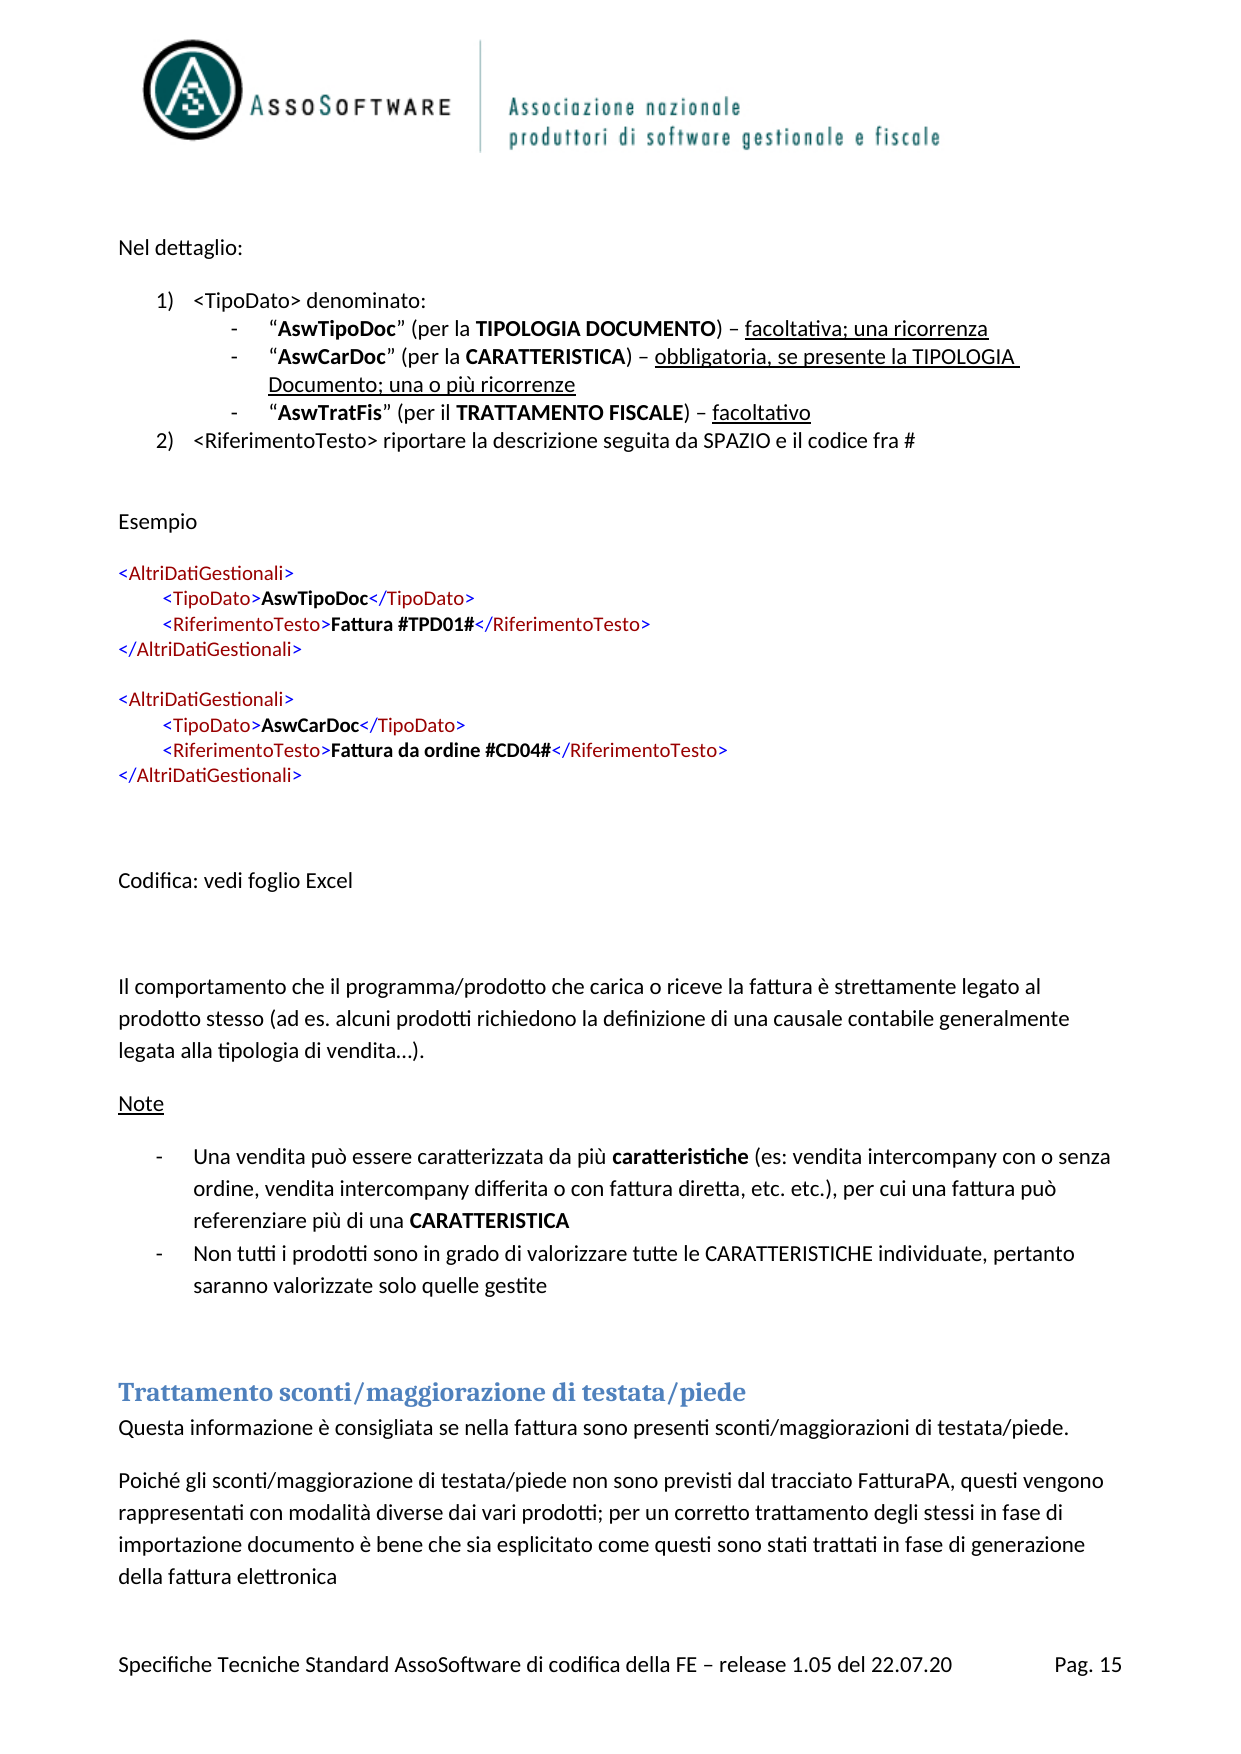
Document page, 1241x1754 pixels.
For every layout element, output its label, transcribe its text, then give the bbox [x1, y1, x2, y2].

text <TipoDato>AswCarDoc</TipoDato> [118, 712, 1122, 737]
text <AltriDatiGestionali> [118, 686, 1122, 712]
text </AltriDatiGestionali> [118, 763, 1122, 788]
subtitle Trattamento sconti/maggiorazione di testata/piede [118, 1377, 1122, 1408]
text <TipoDato>AswTipoDoc</TipoDato> [118, 586, 1122, 611]
list Una vendita può essere caratterizzata da più caratteristiche (es: vendita intercompany con o senza ordine, vendita intercompany differita o con fattura diretta, etc. etc.), per cui una fattura può referenziare più di una CARATTERISTICA [156, 1142, 1122, 1234]
text Questa informazione è consigliata se nella fattura sono presenti sconti/maggiorazioni di testata/piede. [118, 1413, 1122, 1441]
text Note [118, 1089, 1122, 1117]
list Non tutti i prodotti sono in grado di valorizzare tutte le CARATTERISTICHE individuate, pertanto saranno valorizzate solo quelle gestite [156, 1239, 1122, 1299]
list <TipoDato> denominato: [156, 286, 1122, 314]
text <RiferimentoTesto>Fattura #TPD01#</RiferimentoTesto> [118, 611, 1122, 636]
text </AltriDatiGestionali> [118, 636, 1122, 662]
text Esempio [118, 507, 1122, 535]
text <AltriDatiGestionali> [118, 560, 1122, 586]
text Poiché gli sconti/maggiorazione di testata/piede non sono previsti dal tracciato FatturaPA, questi vengono rappresentati con modalità diverse dai vari prodotti; per un corretto trattamento degli stessi in fase di importazione documento è bene che sia esplicitato come questi sono stati trattati in fase di generazione della fattura elettronica [118, 1466, 1122, 1590]
picture [118, 6, 1123, 153]
text <RiferimentoTesto>Fattura da ordine #CD04#</RiferimentoTesto> [118, 737, 1122, 763]
list “AswTipoDoc” (per la TIPOLOGIA DOCUMENTO) – facoltativa; una ricorrenza [231, 314, 1122, 342]
text Nel dettaglio: [118, 233, 1122, 261]
list <RiferimentoTesto> riportare la descrizione seguita da SPAZIO e il codice fra # [156, 426, 1122, 454]
list “AswCarDoc” (per la CARATTERISTICA) – obbligatoria, se presente la TIPOLOGIA Documento; una o più ricorrenze [231, 342, 1122, 398]
list “AswTratFis” (per il TRATTAMENTO FISCALE) – facoltativo [231, 398, 1122, 426]
text Il comportamento che il programma/prodotto che carica o riceve la fattura è strettamente legato al prodotto stesso (ad es. alcuni prodotti richiedono la definizione di una causale contabile generalmente legata alla tipologia di vendita…). [118, 972, 1122, 1064]
text Codifica: vedi foglio Excel [118, 866, 1122, 894]
